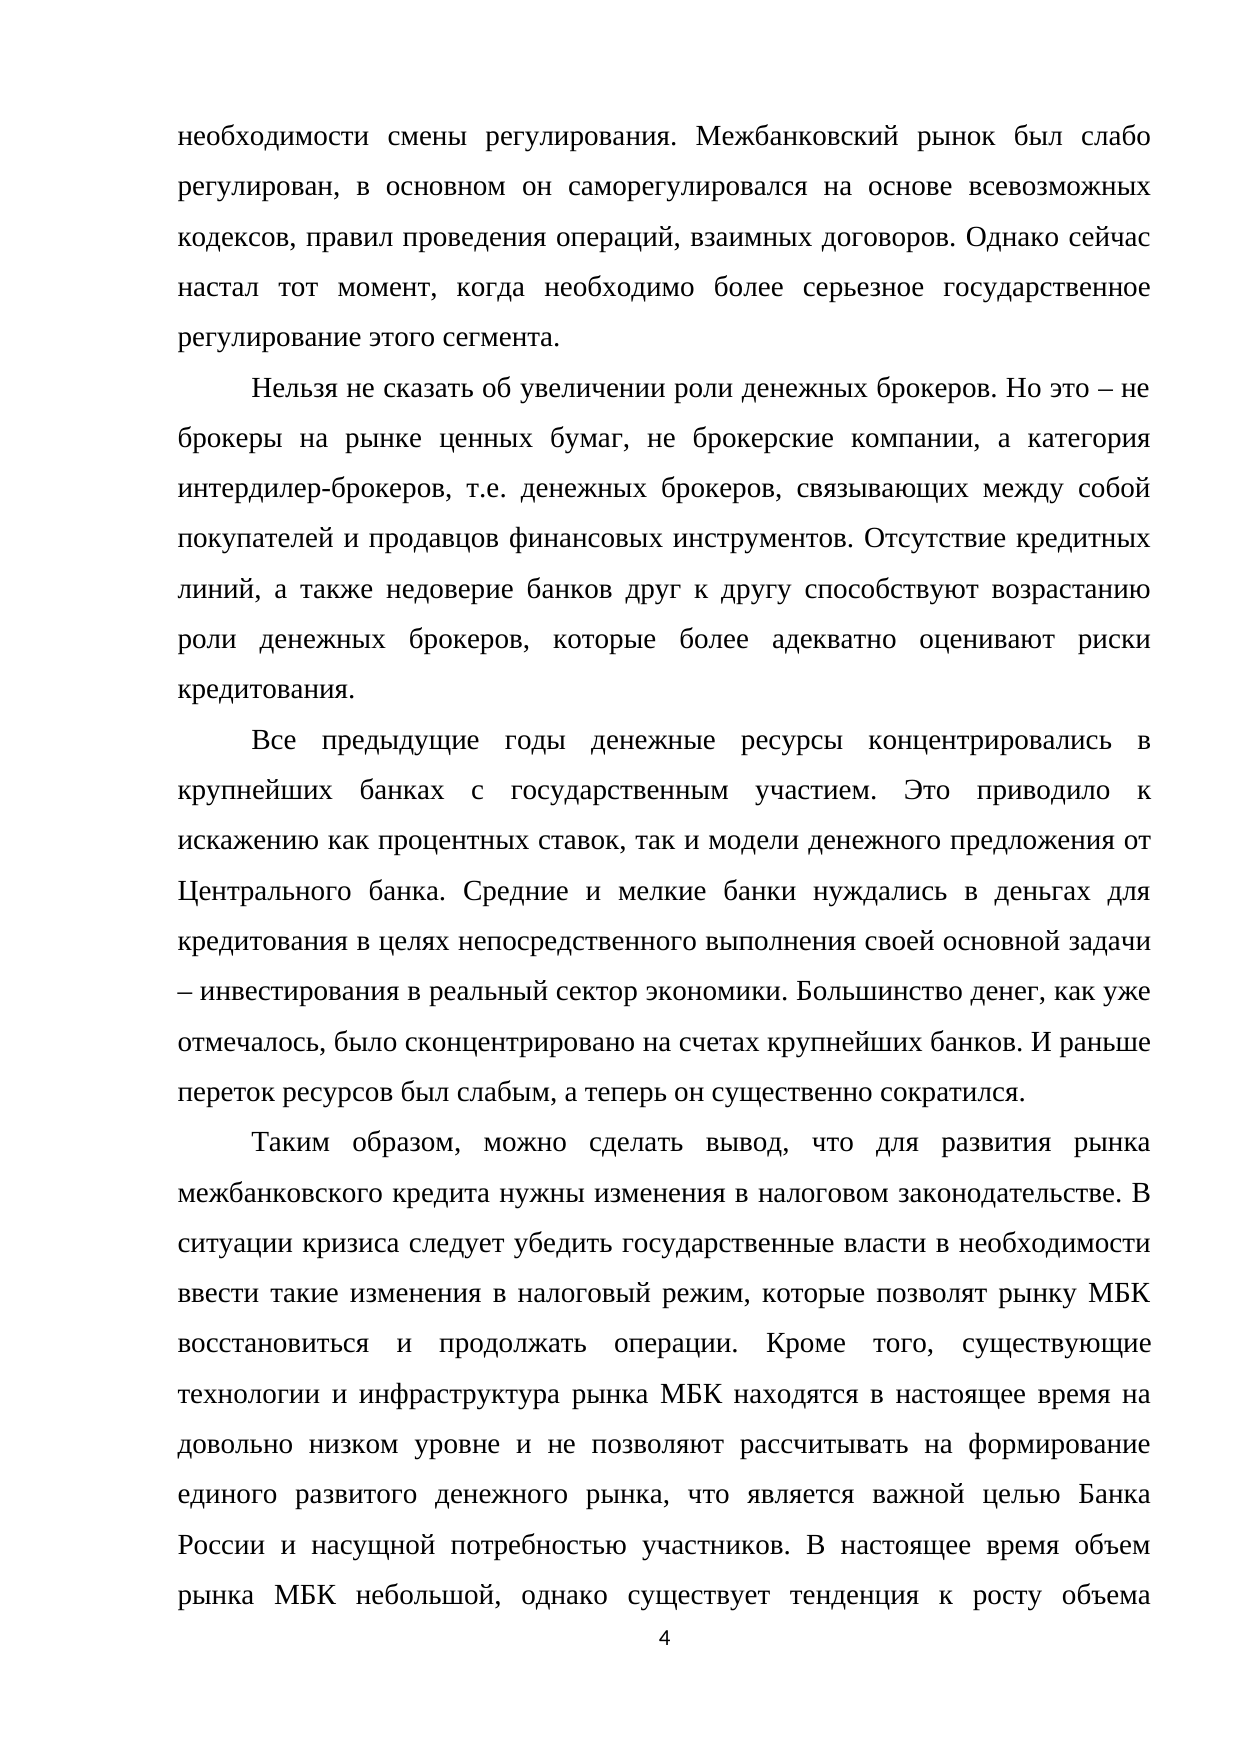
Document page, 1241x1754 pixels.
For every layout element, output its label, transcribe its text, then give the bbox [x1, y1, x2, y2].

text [177, 118, 1152, 353]
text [177, 1124, 1152, 1611]
text Нельзя не сказать об увеличении роли денежных брокеров. Но это – не брокеры на рынке ценных бумаг, не брокерские компании, а категория интердилер-брокеров, т.е. денежных брокеров, связывающих между собой покупателей и продавцов финансовых инструментов. Отсутствие кредитных линий, а также недоверие банков друг к другу способствуют возрастанию роли денежных брокеров, которые более адекватно оценивают риски кредитования. [177, 370, 1152, 705]
text Все предыдущие годы денежные ресурсы концентрировались в крупнейших банках с государственным участием. Это приводило к искажению как процентных ставок, так и модели денежного предложения от Центрального банка. Средние и мелкие банки нуждались в деньгах для кредитования в целях непосредственного выполнения своей основной задачи – инвестирования в реальный сектор экономики. Большинство денег, как уже отмечалось, было сконцентрировано на счетах крупнейших банков. И раньше переток ресурсов был слабым, а теперь он существенно сократился. [177, 722, 1152, 1108]
